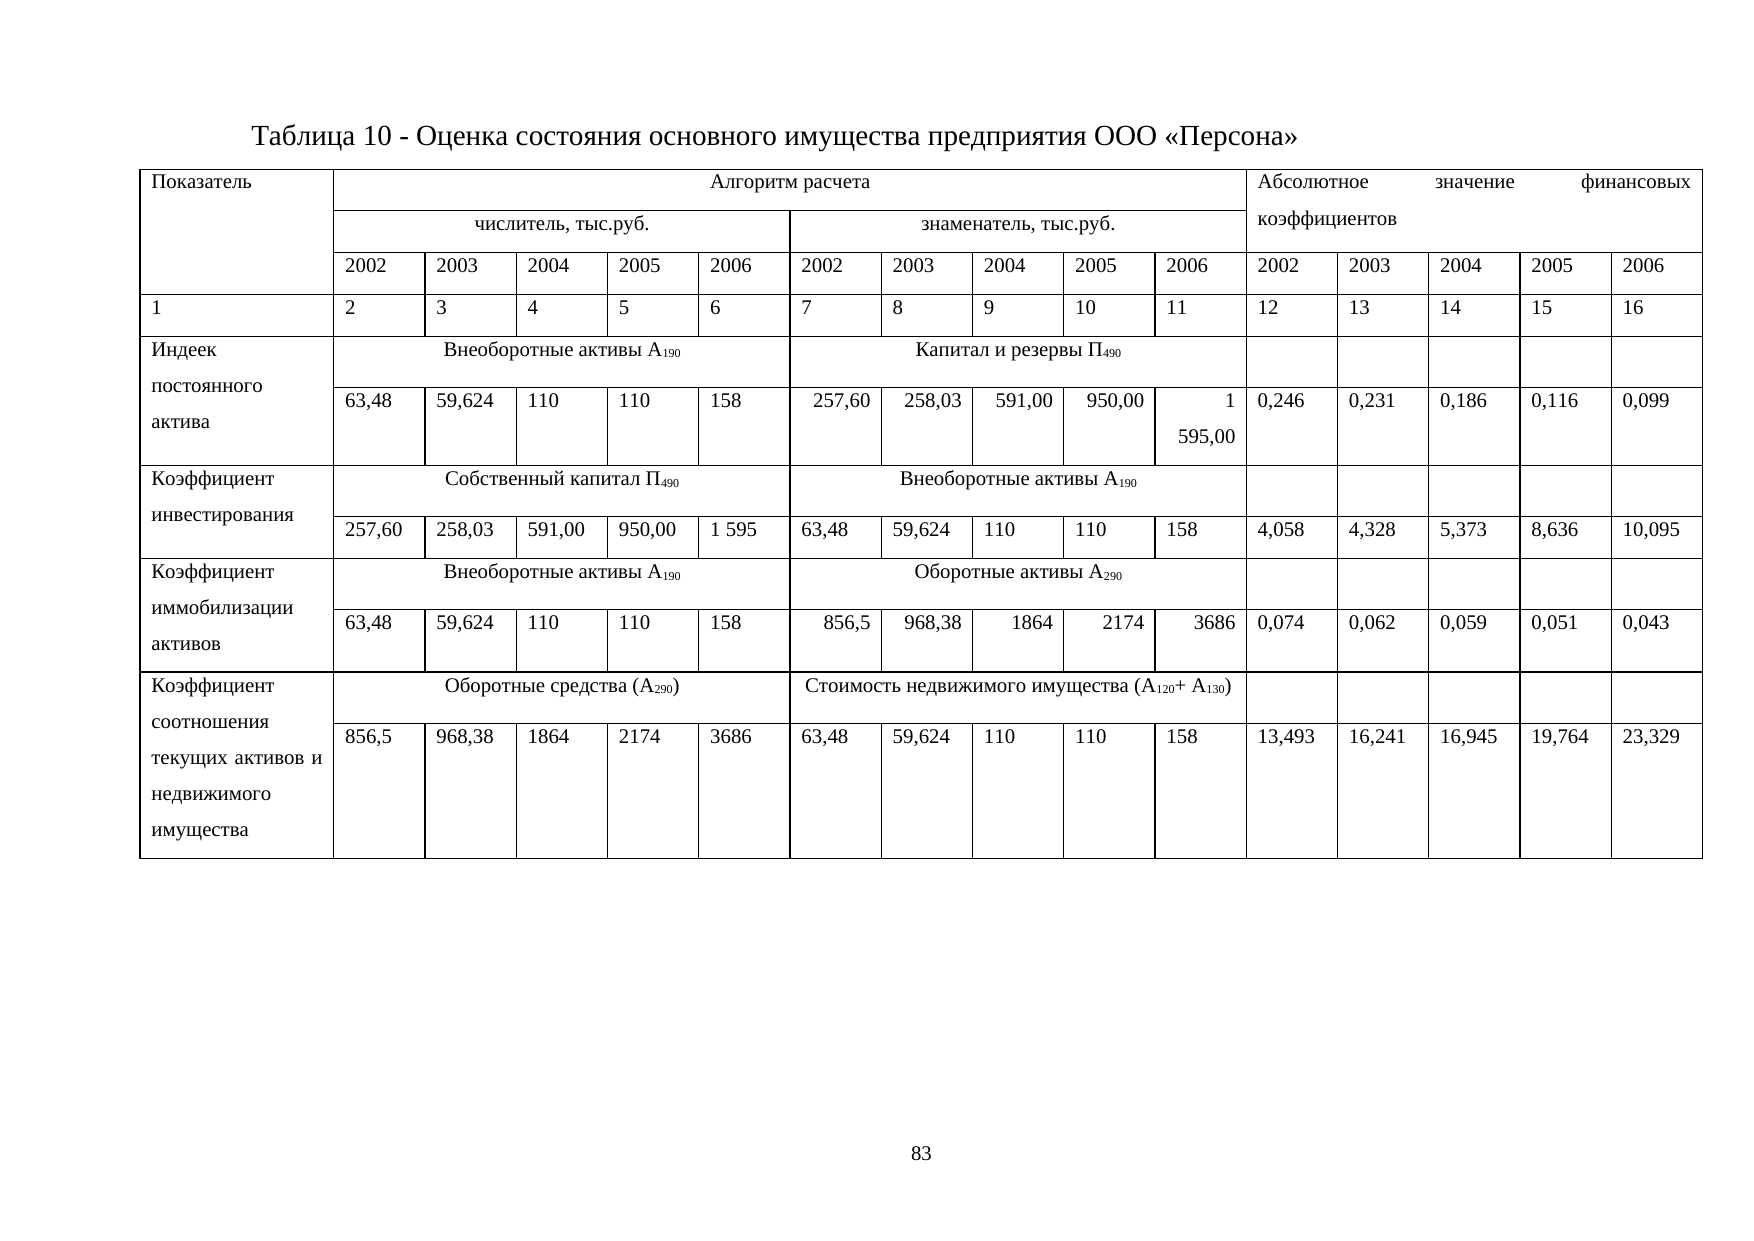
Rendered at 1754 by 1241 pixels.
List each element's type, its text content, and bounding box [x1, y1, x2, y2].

table_cell 110 [1064, 517, 1154, 558]
table_cell 2006 [1156, 253, 1246, 294]
table_cell 1864 [973, 610, 1063, 671]
table_cell Коэффициент инвестирования [141, 466, 333, 558]
table_cell 63,48 [791, 724, 881, 857]
table_cell 59,624 [882, 517, 972, 558]
table_cell 158 [1156, 517, 1246, 558]
table_cell знаменатель, тыс.руб. [791, 211, 1246, 252]
table_cell 9 [973, 295, 1063, 336]
table_cell 110 [517, 610, 607, 671]
table_cell 10 [1064, 295, 1154, 336]
table_cell [1247, 673, 1337, 723]
table_cell 2003 [882, 253, 972, 294]
table_cell 13,493 [1247, 724, 1337, 857]
table_cell [1338, 466, 1428, 516]
table_cell 1 595 [699, 517, 789, 558]
table_cell 3 [426, 295, 516, 336]
table_cell Коэффициент иммобилизации активов [141, 559, 333, 671]
table_cell 258,03 [882, 388, 972, 464]
table_cell 63,48 [334, 388, 424, 464]
table_cell 2002 [791, 253, 881, 294]
table_cell Индеек постоянного актива [141, 337, 333, 464]
table_cell 1864 [517, 724, 607, 857]
table_cell 3686 [699, 724, 789, 857]
table_cell 0,246 [1247, 388, 1337, 464]
table_cell 968,38 [882, 610, 972, 671]
table_cell [1521, 337, 1611, 387]
table_cell 63,48 [791, 517, 881, 558]
table_cell [1247, 559, 1337, 609]
table_cell 4,328 [1338, 517, 1428, 558]
table_cell Собственный капитал П490 [334, 466, 789, 516]
table_cell [1247, 466, 1337, 516]
table_cell 23,329 [1612, 724, 1702, 857]
table_cell 950,00 [608, 517, 698, 558]
table_cell 2005 [608, 253, 698, 294]
table_cell 110 [973, 517, 1063, 558]
table_cell Стоимость недвижимого имущества (А120+ А130) [791, 673, 1246, 723]
table_cell 0,116 [1521, 388, 1611, 464]
table_cell [1338, 337, 1428, 387]
table_cell [1429, 673, 1519, 723]
table_cell 4,058 [1247, 517, 1337, 558]
table_cell 110 [608, 610, 698, 671]
table_cell [1521, 466, 1611, 516]
table_cell [1429, 337, 1519, 387]
table_cell 950,00 [1064, 388, 1154, 464]
table_header Алгоритм расчета [334, 170, 1246, 210]
table_cell 110 [608, 388, 698, 464]
table_cell 257,60 [334, 517, 424, 558]
table_cell 2005 [1064, 253, 1154, 294]
table_cell 5,373 [1429, 517, 1519, 558]
table_cell 158 [699, 388, 789, 464]
table_cell [1338, 673, 1428, 723]
table_cell 2004 [1429, 253, 1519, 294]
table_cell 10,095 [1612, 517, 1702, 558]
table_cell [1247, 337, 1337, 387]
table_cell 591,00 [973, 388, 1063, 464]
table_cell 2006 [699, 253, 789, 294]
table_cell 16,945 [1429, 724, 1519, 857]
table_cell 2003 [1338, 253, 1428, 294]
table_cell Коэффициент соотношения текущих активов и недвижимого имущества [141, 673, 333, 857]
table_cell 8 [882, 295, 972, 336]
table_cell Оборотные средства (А290) [334, 673, 789, 723]
table_cell [1612, 466, 1702, 516]
table_cell Оборотные активы А290 [791, 559, 1246, 609]
table_cell [1612, 337, 1702, 387]
table_cell 19,764 [1521, 724, 1611, 857]
table_cell 2002 [334, 253, 424, 294]
table_cell 2005 [1521, 253, 1611, 294]
table_cell Внеоборотные активы А190 [791, 466, 1246, 516]
table_cell 0,231 [1338, 388, 1428, 464]
table_cell [1429, 559, 1519, 609]
table_cell 2004 [973, 253, 1063, 294]
table_cell 59,624 [882, 724, 972, 857]
table_cell 0,043 [1612, 610, 1702, 671]
table_cell 0,186 [1429, 388, 1519, 464]
table_cell 158 [1156, 724, 1246, 857]
text Таблица 10 - Оценка состояния основного имущества предприятия ООО «Персона» [177, 118, 1665, 152]
table_cell 3686 [1156, 610, 1246, 671]
table_cell 257,60 [791, 388, 881, 464]
table_cell 1 [141, 295, 333, 336]
table_cell 2003 [426, 253, 516, 294]
table_cell Капитал и резервы П490 [791, 337, 1246, 387]
table_cell 158 [699, 610, 789, 671]
table_cell [1612, 673, 1702, 723]
table_header Показатель [141, 170, 333, 294]
table_cell 6 [699, 295, 789, 336]
table_cell 0,059 [1429, 610, 1519, 671]
table_cell 2006 [1612, 253, 1702, 294]
table_cell 16 [1612, 295, 1702, 336]
table_cell 7 [791, 295, 881, 336]
table_cell 4 [517, 295, 607, 336]
table_cell [1612, 559, 1702, 609]
table_cell 2 [334, 295, 424, 336]
table_cell 13 [1338, 295, 1428, 336]
table_cell 110 [1064, 724, 1154, 857]
table_cell 1 595,00 [1156, 388, 1246, 464]
table_header Абсолютное значение финансовых коэффициентов [1247, 170, 1702, 252]
table_cell 15 [1521, 295, 1611, 336]
table_cell Внеоборотные активы А190 [334, 337, 789, 387]
table_cell 8,636 [1521, 517, 1611, 558]
table_cell 591,00 [517, 517, 607, 558]
table_cell 110 [517, 388, 607, 464]
table_cell 0,051 [1521, 610, 1611, 671]
table_cell 16,241 [1338, 724, 1428, 857]
table_cell 258,03 [426, 517, 516, 558]
table_cell 14 [1429, 295, 1519, 336]
table_cell 110 [973, 724, 1063, 857]
table_cell 0,099 [1612, 388, 1702, 464]
table_cell Внеоборотные активы А190 [334, 559, 789, 609]
table_cell 2174 [1064, 610, 1154, 671]
table_cell числитель, тыс.руб. [334, 211, 789, 252]
table_cell 63,48 [334, 610, 424, 671]
table_cell 59,624 [426, 610, 516, 671]
table_cell 856,5 [334, 724, 424, 857]
table_cell 2174 [608, 724, 698, 857]
table_cell 968,38 [426, 724, 516, 857]
table_cell 856,5 [791, 610, 881, 671]
table_cell [1338, 559, 1428, 609]
table_cell 2002 [1247, 253, 1337, 294]
table_cell 0,074 [1247, 610, 1337, 671]
table_cell 12 [1247, 295, 1337, 336]
table_cell [1429, 466, 1519, 516]
table_cell [1521, 673, 1611, 723]
table_cell 11 [1156, 295, 1246, 336]
table_cell 0,062 [1338, 610, 1428, 671]
table_cell [1521, 559, 1611, 609]
table_cell 2004 [517, 253, 607, 294]
table_cell 59,624 [426, 388, 516, 464]
table_cell 5 [608, 295, 698, 336]
